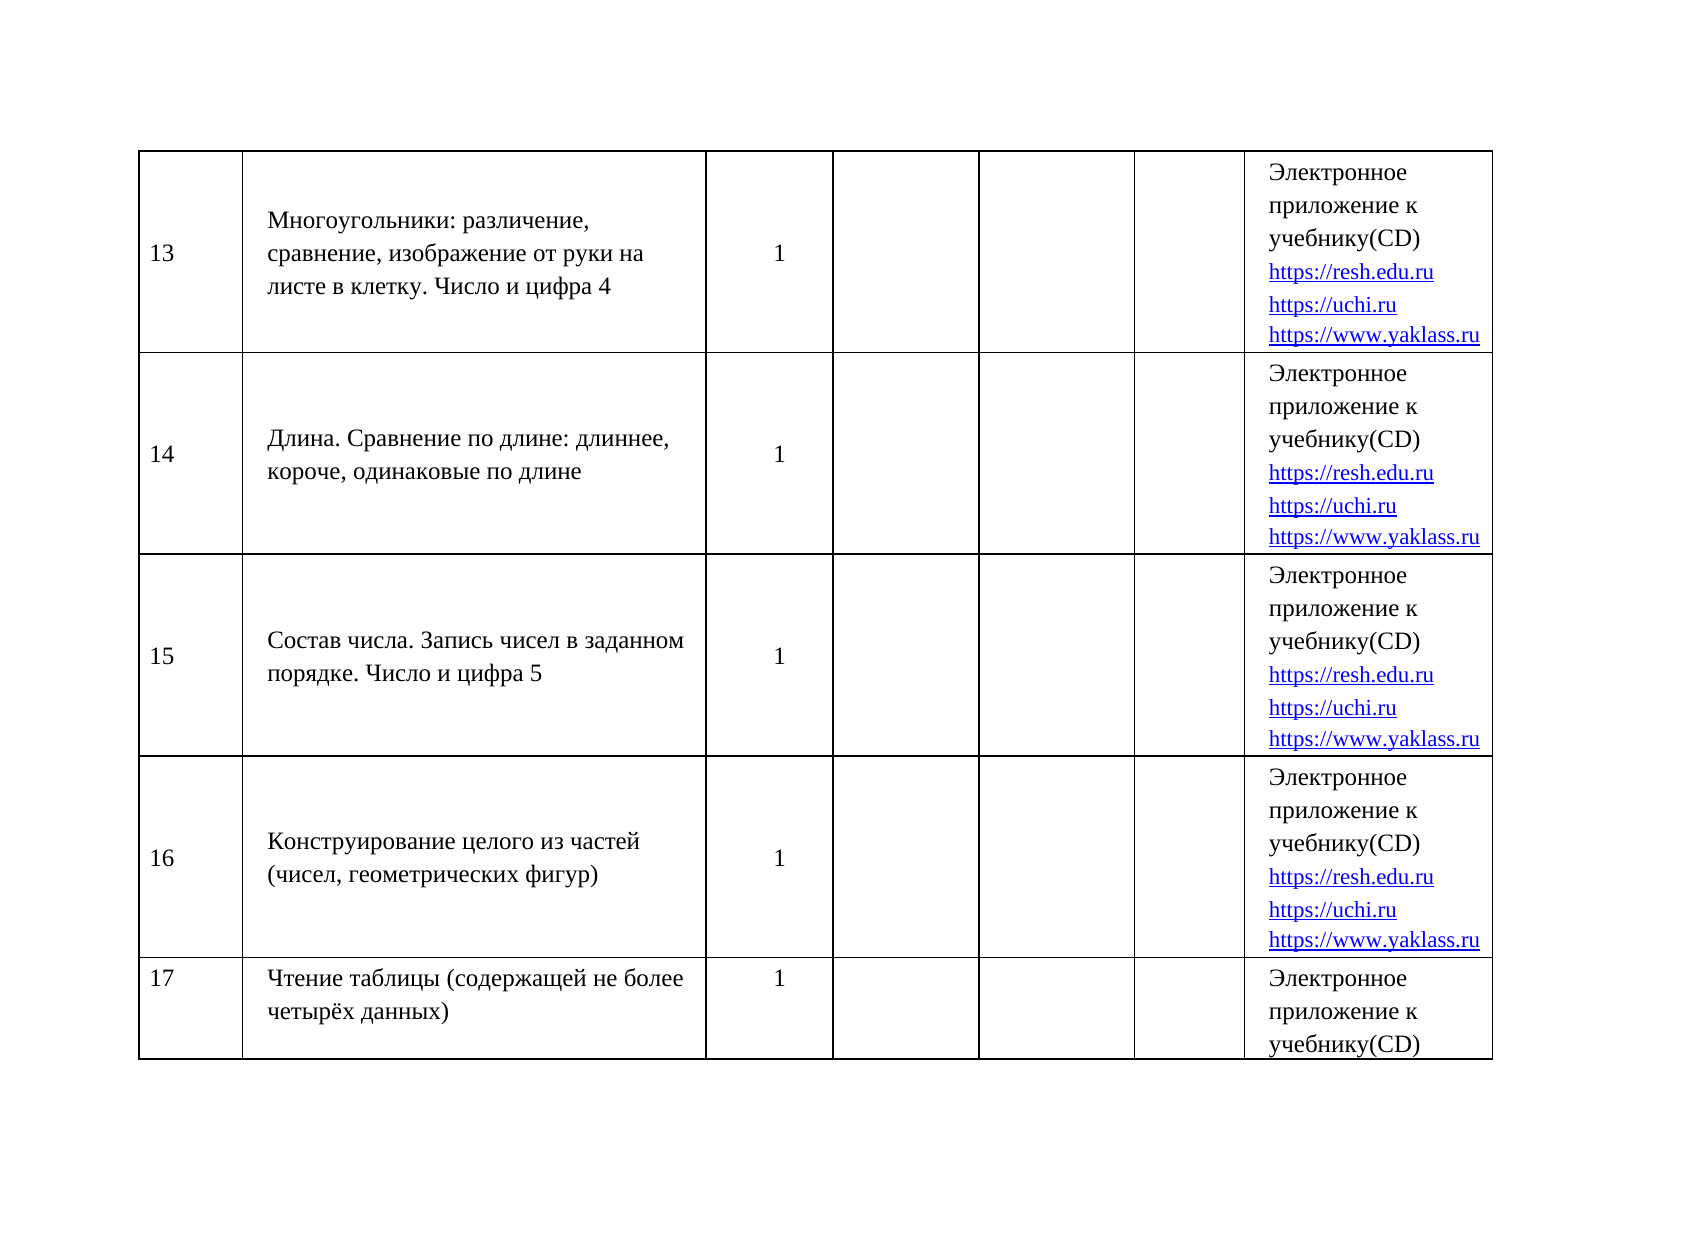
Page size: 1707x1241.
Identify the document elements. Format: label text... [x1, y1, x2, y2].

table_cell 13 [140, 152, 242, 352]
table_cell 1 [707, 757, 832, 957]
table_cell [1245, 757, 1492, 957]
table_cell [1135, 353, 1244, 553]
table_cell 1 [707, 958, 832, 1058]
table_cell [243, 958, 705, 1058]
table_cell 1 [707, 555, 832, 755]
table_cell [834, 353, 978, 553]
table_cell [1245, 958, 1492, 1058]
table_cell [1135, 757, 1244, 957]
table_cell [1245, 152, 1492, 352]
table_cell 15 [140, 555, 242, 755]
table_cell [1135, 555, 1244, 755]
table_cell [980, 757, 1134, 957]
table_cell Электронное приложение к учебнику(СD) https://resh.edu.ru https://uchi.ru https://www.yaklass.ru [1245, 353, 1492, 553]
table_cell 1 [707, 353, 832, 553]
table_cell 14 [140, 353, 242, 553]
table_cell Состав числа. Запись чисел в заданном порядке. Число и цифра 5 [243, 555, 705, 755]
table_cell 1 [707, 152, 832, 352]
table_cell [980, 152, 1134, 352]
table_cell 17 [140, 958, 242, 1058]
table_cell [1135, 152, 1244, 352]
table_cell Многоугольники: различение, сравнение, изображение от руки на листе в клетку. Число и цифра 4 [243, 152, 705, 352]
table_cell [980, 555, 1134, 755]
table_cell [834, 757, 978, 957]
table_cell Длина. Сравнение по длине: длиннее, короче, одинаковые по длине [243, 353, 705, 553]
table_cell Электронное приложение к учебнику(СD) https://resh.edu.ru https://uchi.ru https://www.yaklass.ru [1245, 555, 1492, 755]
table_cell 16 [140, 757, 242, 957]
table_cell [980, 353, 1134, 553]
table_cell [834, 152, 978, 352]
table_cell [1135, 958, 1244, 1058]
table_cell Конструирование целого из частей (чисел, геометрических фигур) [243, 757, 705, 957]
table_cell [834, 958, 978, 1058]
table_cell [980, 958, 1134, 1058]
table_cell [834, 555, 978, 755]
